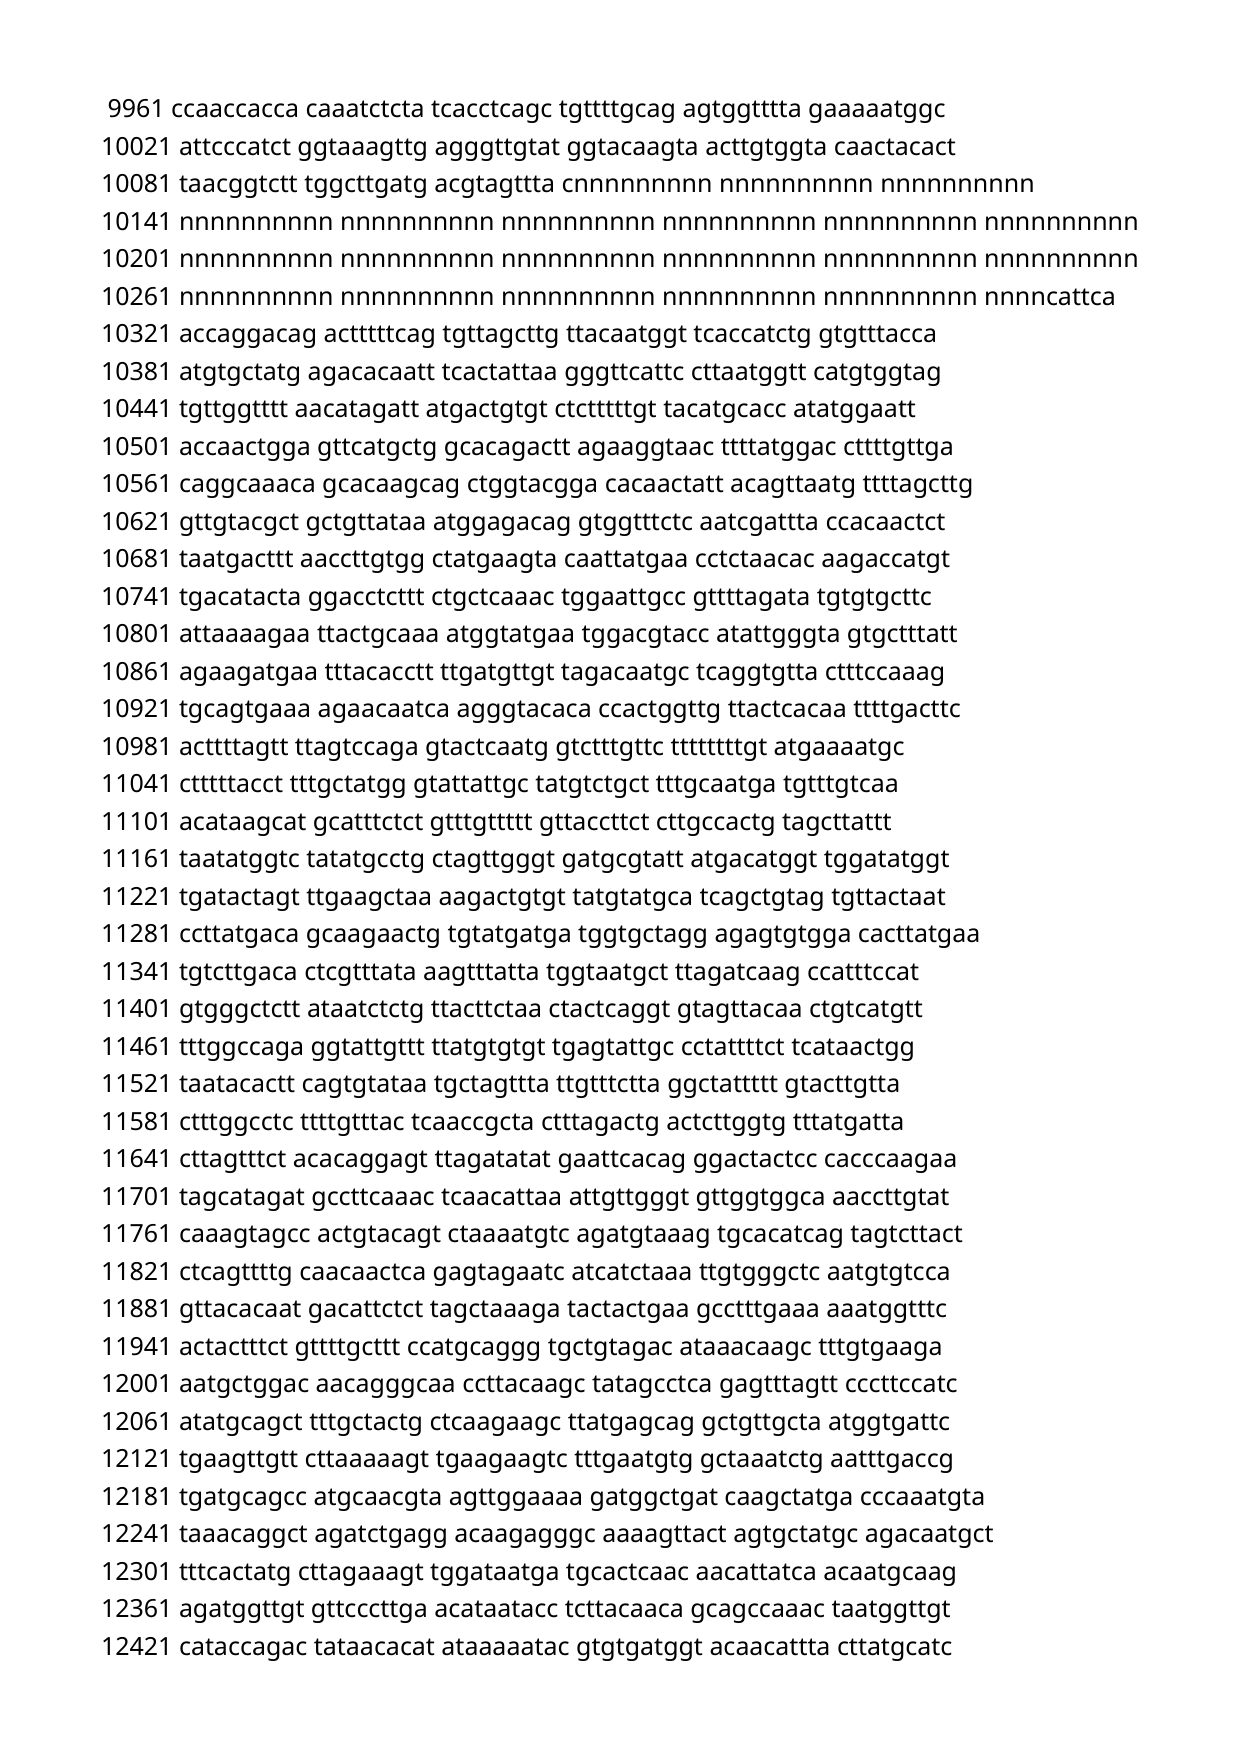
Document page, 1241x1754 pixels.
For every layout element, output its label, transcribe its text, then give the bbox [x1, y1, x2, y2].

text 12121 tgaagttgtt cttaaaaagt tgaagaagtc tttgaatgtg gctaaatctg aatttgaccg [75, 1439, 1165, 1477]
text 10681 taatgacttt aaccttgtgg ctatgaagta caattatgaa cctctaacac aagaccatgt [75, 539, 1165, 577]
text 10441 tgttggtttt aacatagatt atgactgtgt ctctttttgt tacatgcacc atatggaatt [75, 389, 1165, 427]
text 10201 nnnnnnnnnn nnnnnnnnnn nnnnnnnnnn nnnnnnnnnn nnnnnnnnnn nnnnnnnnnn [75, 239, 1165, 277]
text 12181 tgatgcagcc atgcaacgta agttggaaaa gatggctgat caagctatga cccaaatgta [75, 1477, 1165, 1514]
text 11041 ctttttacct tttgctatgg gtattattgc tatgtctgct tttgcaatga tgtttgtcaa [75, 764, 1165, 802]
text 11521 taatacactt cagtgtataa tgctagttta ttgtttctta ggctattttt gtacttgtta [75, 1064, 1165, 1102]
text 10981 acttttagtt ttagtccaga gtactcaatg gtctttgttc ttttttttgt atgaaaatgc [75, 727, 1165, 764]
text 11761 caaagtagcc actgtacagt ctaaaatgtc agatgtaaag tgcacatcag tagtcttact [75, 1214, 1165, 1252]
text 11701 tagcatagat gccttcaaac tcaacattaa attgttgggt gttggtggca aaccttgtat [75, 1177, 1165, 1214]
text 11401 gtgggctctt ataatctctg ttacttctaa ctactcaggt gtagttacaa ctgtcatgtt [75, 989, 1165, 1027]
text 11221 tgatactagt ttgaagctaa aagactgtgt tatgtatgca tcagctgtag tgttactaat [75, 877, 1165, 914]
text 10141 nnnnnnnnnn nnnnnnnnnn nnnnnnnnnn nnnnnnnnnn nnnnnnnnnn nnnnnnnnnn [75, 202, 1165, 239]
text 12241 taaacaggct agatctgagg acaagagggc aaaagttact agtgctatgc agacaatgct [75, 1514, 1165, 1552]
text 10741 tgacatacta ggacctcttt ctgctcaaac tggaattgcc gttttagata tgtgtgcttc [75, 577, 1165, 614]
text 11281 ccttatgaca gcaagaactg tgtatgatga tggtgctagg agagtgtgga cacttatgaa [75, 914, 1165, 952]
text 12061 atatgcagct tttgctactg ctcaagaagc ttatgagcag gctgttgcta atggtgattc [75, 1402, 1165, 1439]
text 10021 attcccatct ggtaaagttg agggttgtat ggtacaagta acttgtggta caactacact [75, 127, 1165, 164]
text 11461 tttggccaga ggtattgttt ttatgtgtgt tgagtattgc cctattttct tcataactgg [75, 1027, 1165, 1064]
text 11341 tgtcttgaca ctcgtttata aagtttatta tggtaatgct ttagatcaag ccatttccat [75, 952, 1165, 989]
text 10381 atgtgctatg agacacaatt tcactattaa gggttcattc cttaatggtt catgtggtag [75, 352, 1165, 389]
text 10861 agaagatgaa tttacacctt ttgatgttgt tagacaatgc tcaggtgtta ctttccaaag [75, 652, 1165, 689]
text 11161 taatatggtc tatatgcctg ctagttgggt gatgcgtatt atgacatggt tggatatggt [75, 839, 1165, 877]
text 10261 nnnnnnnnnn nnnnnnnnnn nnnnnnnnnn nnnnnnnnnn nnnnnnnnnn nnnncattca [75, 277, 1165, 314]
text 10561 caggcaaaca gcacaagcag ctggtacgga cacaactatt acagttaatg ttttagcttg [75, 464, 1165, 502]
text 11821 ctcagttttg caacaactca gagtagaatc atcatctaaa ttgtgggctc aatgtgtcca [75, 1252, 1165, 1289]
text 10621 gttgtacgct gctgttataa atggagacag gtggtttctc aatcgattta ccacaactct [75, 502, 1165, 539]
text 10921 tgcagtgaaa agaacaatca agggtacaca ccactggttg ttactcacaa ttttgacttc [75, 689, 1165, 727]
text 12421 cataccagac tataacacat ataaaaatac gtgtgatggt acaacattta cttatgcatc [75, 1627, 1165, 1664]
text 11881 gttacacaat gacattctct tagctaaaga tactactgaa gcctttgaaa aaatggtttc [75, 1289, 1165, 1327]
text 11581 ctttggcctc ttttgtttac tcaaccgcta ctttagactg actcttggtg tttatgatta [75, 1102, 1165, 1139]
text 12301 tttcactatg cttagaaagt tggataatga tgcactcaac aacattatca acaatgcaag [75, 1552, 1165, 1589]
text 9961 ccaaccacca caaatctcta tcacctcagc tgttttgcag agtggtttta gaaaaatggc [75, 89, 1165, 127]
text 11941 actactttct gttttgcttt ccatgcaggg tgctgtagac ataaacaagc tttgtgaaga [75, 1327, 1165, 1364]
text 10321 accaggacag actttttcag tgttagcttg ttacaatggt tcaccatctg gtgtttacca [75, 314, 1165, 352]
text 10801 attaaaagaa ttactgcaaa atggtatgaa tggacgtacc atattgggta gtgctttatt [75, 614, 1165, 652]
text 12001 aatgctggac aacagggcaa ccttacaagc tatagcctca gagtttagtt cccttccatc [75, 1364, 1165, 1402]
text 10501 accaactgga gttcatgctg gcacagactt agaaggtaac ttttatggac cttttgttga [75, 427, 1165, 464]
text 11641 cttagtttct acacaggagt ttagatatat gaattcacag ggactactcc cacccaagaa [75, 1139, 1165, 1177]
text 12361 agatggttgt gttcccttga acataatacc tcttacaaca gcagccaaac taatggttgt [75, 1589, 1165, 1627]
text 11101 acataagcat gcatttctct gtttgttttt gttaccttct cttgccactg tagcttattt [75, 802, 1165, 839]
text 10081 taacggtctt tggcttgatg acgtagttta cnnnnnnnnn nnnnnnnnnn nnnnnnnnnn [75, 164, 1165, 202]
